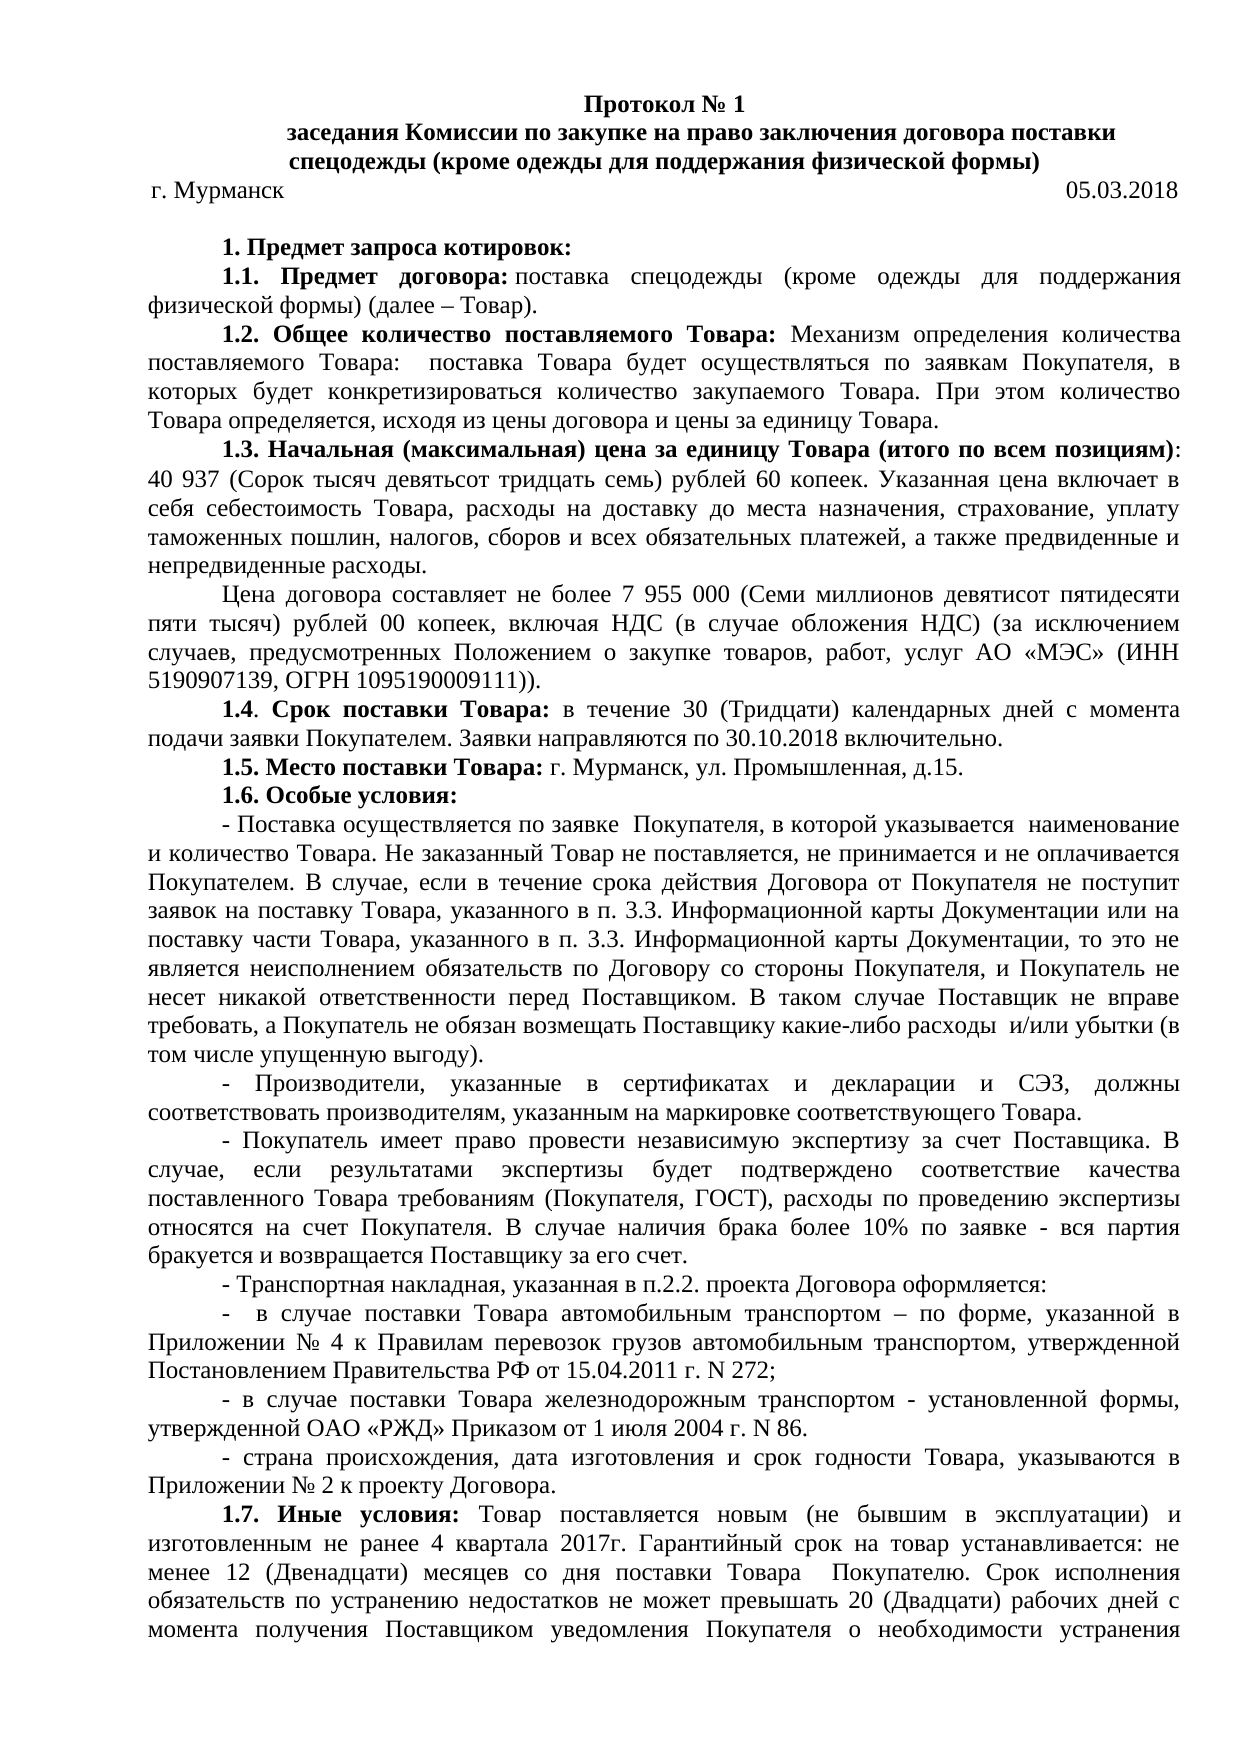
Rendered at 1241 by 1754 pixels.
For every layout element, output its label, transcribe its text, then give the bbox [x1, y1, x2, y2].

list 1.6. Особые условия: [148, 780, 1181, 809]
text Протокол № 1 [148, 89, 1181, 117]
text - Поставка осуществляется по заявке Покупателя, в которой указывается наименование и количество Товара. Не заказанный Товар не поставляется, не принимается и не оплачивается Покупателем. В случае, если в течение срока действия Договора от Покупателя не поступит заявок на поставку Товара, указанного в п. 3.3. Информационной карты Документации или на поставку части Товара, указанного в п. 3.3. Информационной карты Документации, то это не является неисполнением обязательств по Договору со стороны Покупателя, и Покупатель не несет никакой ответственности перед Поставщиком. В таком случае Поставщик не вправе требовать, а Покупатель не обязан возмещать Поставщику какие-либо расходы и/или убытки (в том числе упущенную выгоду). [148, 809, 1181, 1068]
text - в случае поставки Товара автомобильным транспортом – по форме, указанной в Приложении № 4 к Правилам перевозок грузов автомобильным транспортом, утвержденной Постановлением Правительства РФ от 15.04.2011 г. N 272; [148, 1298, 1181, 1384]
text - Транспортная накладная, указанная в п.2.2. проекта Договора оформляется: [148, 1269, 1181, 1298]
text г. Мурманск 05.03.2018 [148, 175, 1181, 204]
text - Покупатель имеет право провести независимую экспертизу за счет Поставщика. В случае, если результатами экспертизы будет подтверждено соответствие качества поставленного Товара требованиям (Покупателя, ГОСТ), расходы по проведению экспертизы относятся на счет Покупателя. В случае наличия брака более 10% по заявке - вся партия бракуется и возвращается Поставщику за его счет. [148, 1125, 1181, 1269]
text - страна происхождения, дата изготовления и срок годности Товара, указываются в Приложении № 2 к проекту Договора. [148, 1442, 1181, 1499]
text - Производители, указанные в сертификатах и декларации и СЭЗ, должны соответствовать производителям, указанным на маркировке соответствующего Товара. [148, 1068, 1181, 1125]
subtitle 1. Предмет запроса котировок: [148, 232, 1181, 261]
text 1.2. Общее количество поставляемого Товара: Механизм определения количества поставляемого Товара: поставка Товара будет осуществляться по заявкам Покупателя, в которых будет конкретизироваться количество закупаемого Товара. При этом количество Товара определяется, исходя из цены договора и цены за единицу Товара. [148, 319, 1181, 434]
text Цена договора составляет не более 7 955 000 (Семи миллионов девятисот пятидесяти пяти тысяч) рублей 00 копеек, включая НДС (в случае обложения НДС) (за исключением случаев, предусмотренных Положением о закупке товаров, работ, услуг АО «МЭС» (ИНН 5190907139, ОГРН 1095190009111)). [148, 579, 1181, 694]
text заседания Комиссии по закупке на право заключения договора поставки [148, 117, 1181, 146]
text спецодежды (кроме одежды для поддержания физической формы) [148, 146, 1181, 175]
text 1.1. Предмет договора: поставка спецодежды (кроме одежды для поддержания физической формы) (далее – Товар). [148, 261, 1181, 319]
text 1.5. Место поставки Товара: г. Мурманск, ул. Промышленная, д.15. [148, 752, 1181, 780]
text 1.3. Начальная (максимальная) цена за единицу Товара (итого по всем позициям): 40 937 (Сорок тысяч девятьсот тридцать семь) рублей 60 копеек. Указанная цена включает в себя себестоимость Товара, расходы на доставку до места назначения, страхование, уплату таможенных пошлин, налогов, сборов и всех обязательных платежей, а также предвиденные и непредвиденные расходы. [148, 434, 1181, 579]
text - в случае поставки Товара железнодорожным транспортом - установленной формы, утвержденной ОАО «РЖД» Приказом от 1 июля 2004 г. N 86. [148, 1384, 1181, 1442]
text 1.4. Срок поставки Товара: в течение 30 (Тридцати) календарных дней с момента подачи заявки Покупателем. Заявки направляются по 30.10.2018 включительно. [148, 694, 1181, 752]
